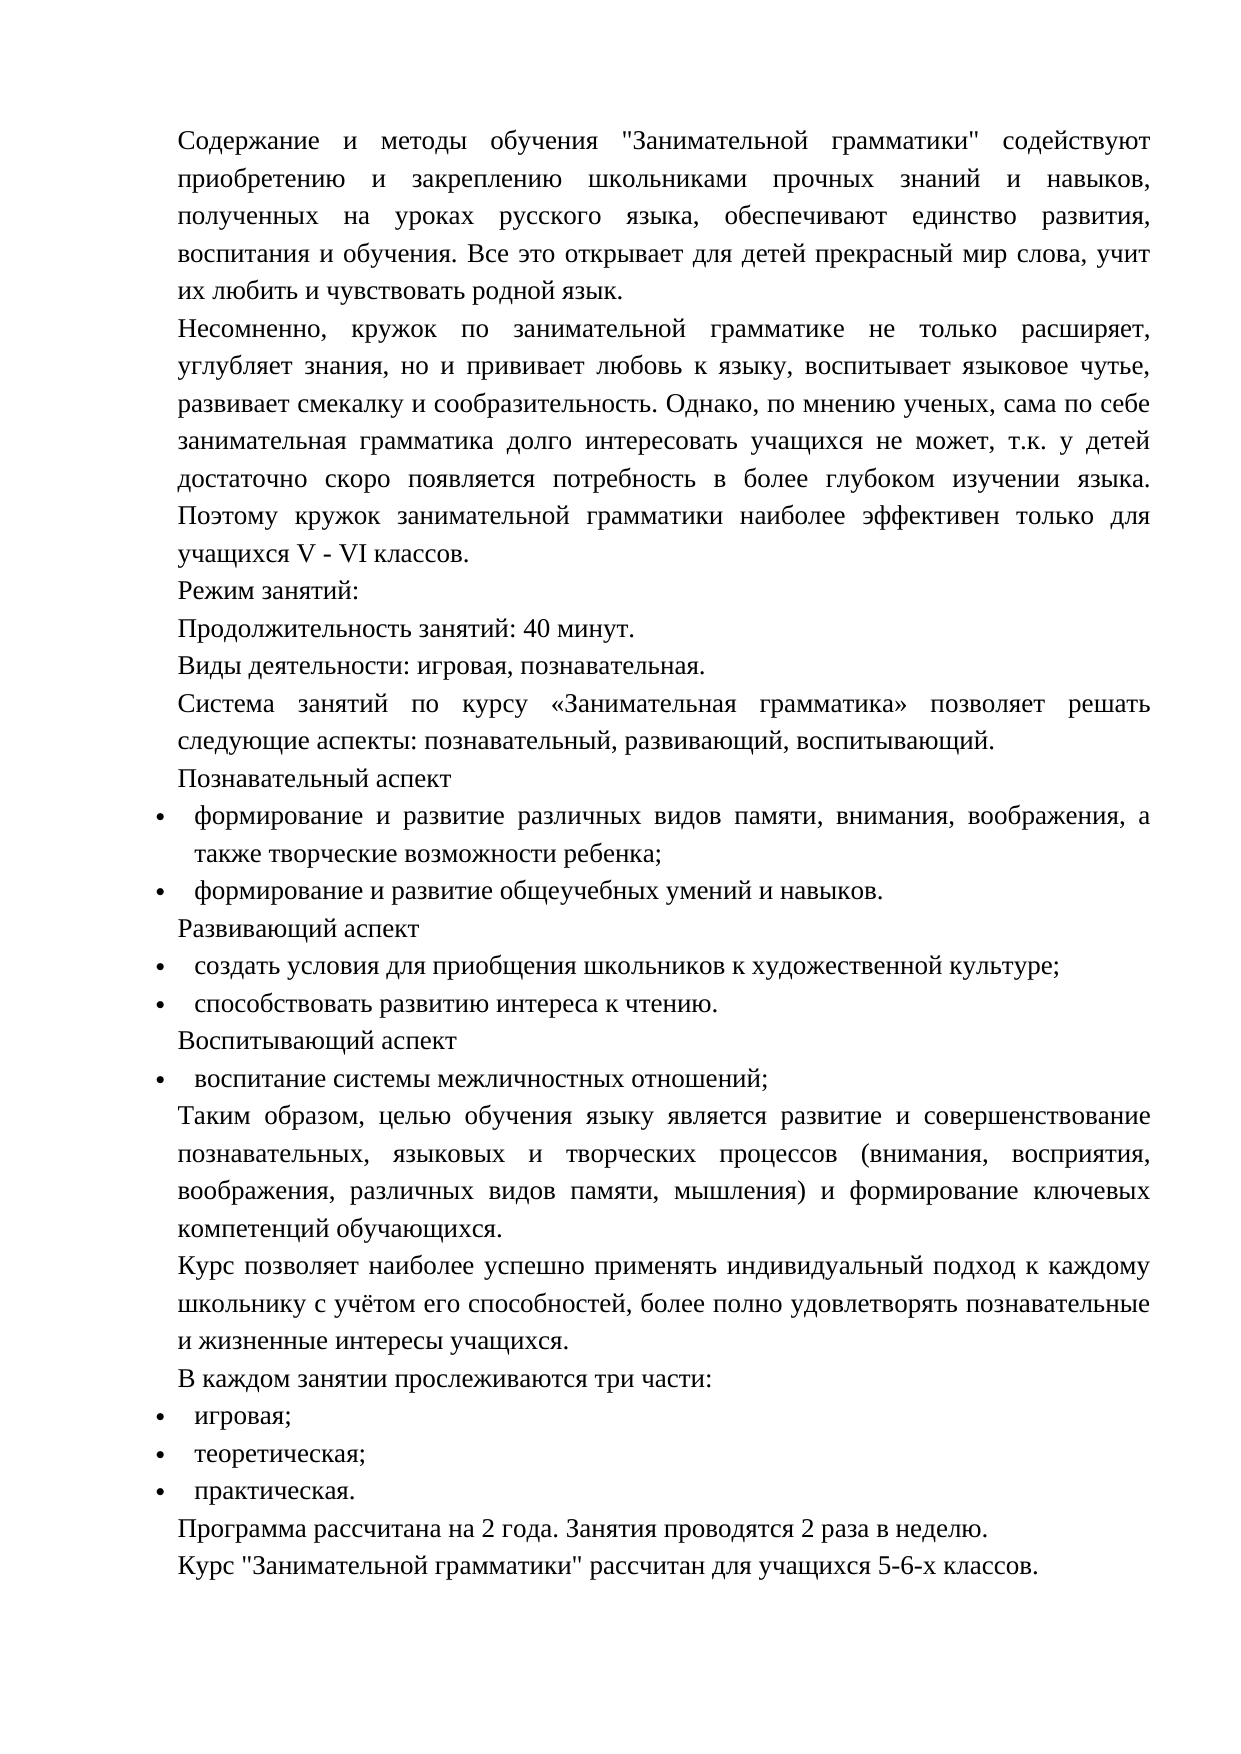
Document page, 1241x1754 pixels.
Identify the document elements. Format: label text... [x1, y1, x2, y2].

list создать условия для приобщения школьников к художественной культуре; [157, 943, 1152, 981]
text Продолжительность занятий: 40 минут. [177, 606, 1152, 643]
list воспитание системы межличностных отношений; [157, 1056, 1152, 1093]
text Режим занятий: [177, 568, 1152, 606]
text Таким образом, целью обучения языку является развитие и совершенствование познавательных, языковых и творческих процессов (внимания, восприятия, воображения, различных видов памяти, мышления) и формирование ключевых компетенций обучающихся. [177, 1093, 1152, 1243]
text В каждом занятии прослеживаются три части: [177, 1356, 1152, 1393]
text Виды деятельности: игровая, познавательная. [177, 643, 1152, 681]
list формирование и развитие общеучебных умений и навыков. [157, 868, 1152, 906]
list формирование и развитие различных видов памяти, внимания, воображения, а также творческие возможности ребенка; [157, 793, 1152, 868]
text Программа рассчитана на 2 года. Занятия проводятся 2 раза в неделю. [177, 1506, 1152, 1543]
text Развивающий аспект [177, 906, 1152, 943]
list теоретическая; [157, 1431, 1152, 1468]
list игровая; [157, 1393, 1152, 1431]
text Курс позволяет наиболее успешно применять индивидуальный подход к каждому школьнику с учётом его способностей, более полно удовлетворять познавательные и жизненные интересы учащихся. [177, 1243, 1152, 1356]
text Воспитывающий аспект [177, 1018, 1152, 1056]
text Система занятий по курсу «Занимательная грамматика» позволяет решать следующие аспекты: познавательный, развивающий, воспитывающий. [177, 681, 1152, 756]
text Содержание и методы обучения "Занимательной грамматики" содействуют приобретению и закреплению школьниками прочных знаний и навыков, полученных на уроках русского языка, обеспечивают единство развития, воспитания и обучения. Все это открывает для детей прекрасный мир слова, учит их любить и чувствовать родной язык. [177, 118, 1152, 306]
text Курс "Занимательной грамматики" рассчитан для учащихся 5-6-х классов. [177, 1543, 1152, 1581]
text Несомненно, кружок по занимательной грамматике не только расширяет, углубляет знания, но и прививает любовь к языку, воспитывает языковое чутье, развивает смекалку и сообразительность. Однако, по мнению ученых, сама по себе занимательная грамматика долго интересовать учащихся не может, т.к. у детей достаточно скоро появляется потребность в более глубоком изучении языка. Поэтому кружок занимательной грамматики наиболее эффективен только для учащихся V - VI классов. [177, 306, 1152, 568]
list практическая. [157, 1468, 1152, 1506]
text Познавательный аспект [177, 756, 1152, 793]
list способствовать развитию интереса к чтению. [157, 981, 1152, 1018]
